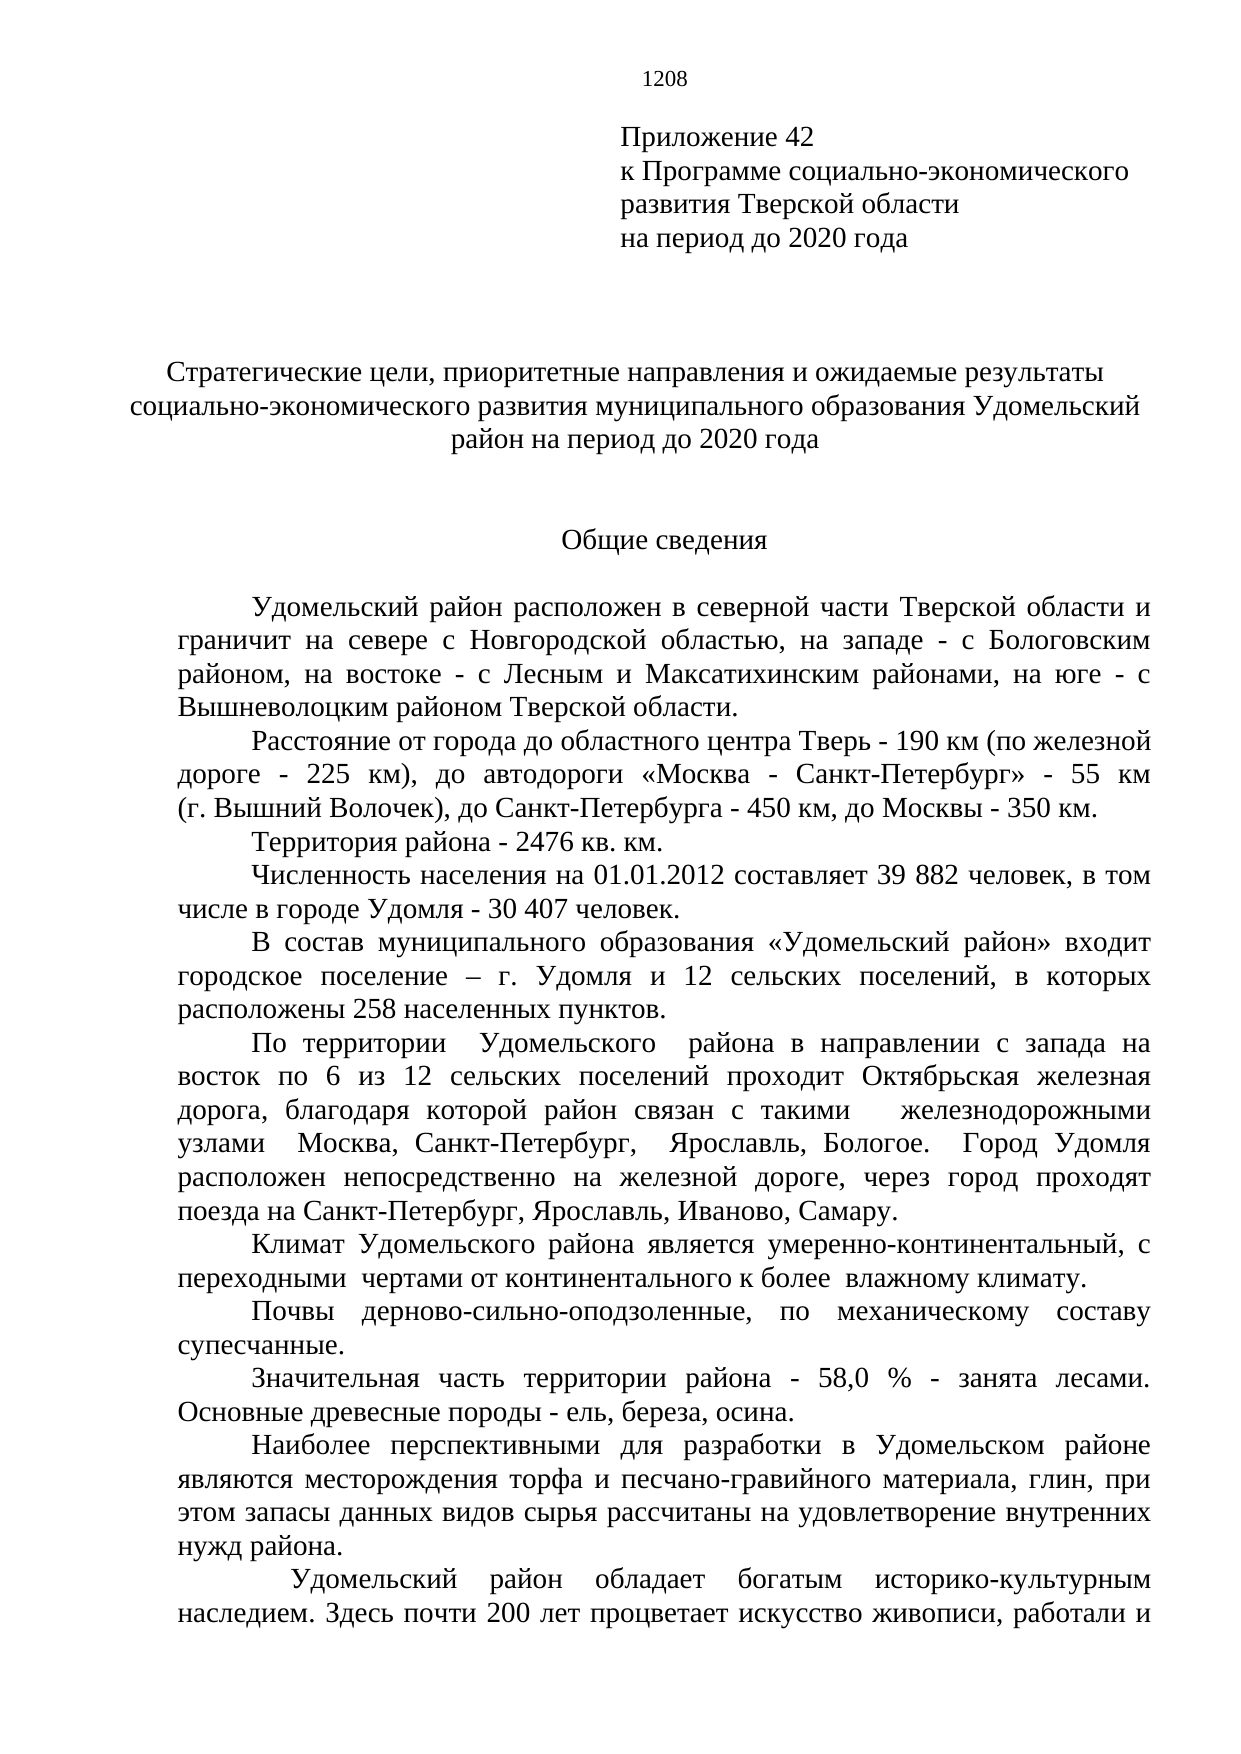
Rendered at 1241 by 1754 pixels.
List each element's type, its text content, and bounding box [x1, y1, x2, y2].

text к Программе социально-экономического [177, 153, 1152, 186]
text В состав муниципального образования «Удомельский район» входит городское поселение – г. Удомля и 12 сельских поселений, в которых расположены 258 населенных пунктов. [177, 924, 1152, 1025]
text Почвы дерново-сильно-оподзоленные, по механическому составу супесчанные. [177, 1293, 1152, 1360]
text Наиболее перспективными для разработки в Удомельском районе являются месторождения торфа и песчано-гравийного материала, глин, при этом запасы данных видов сырья рассчитаны на удовлетворение внутренних нужд района. [177, 1427, 1152, 1562]
text Климат Удомельского района является умеренно-континентальный, с переходными чертами от континентального к более влажному климату. [177, 1226, 1152, 1293]
text Удомельский район расположен в северной части Тверской области и граничит на севере с Новгородской областью, на западе - с Бологовским районом, на востоке - с Лесным и Максатихинским районами, на юге - с Вышневолоцким районом Тверской области. [177, 589, 1152, 723]
text Территория района - 2476 кв. км. [177, 824, 1152, 857]
text Значительная часть территории района - 58,0 % - занята лесами. Основные древесные породы - ель, береза, осина. [177, 1360, 1152, 1427]
text Стратегические цели, приоритетные направления и ожидаемые результаты социально-экономического развития муниципального образования Удомельский район на период до 2020 года [118, 354, 1152, 455]
text на период до 2020 года [177, 220, 1152, 253]
text Общие сведения [177, 522, 1152, 555]
text Приложение 42 [177, 119, 1152, 153]
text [177, 1562, 1152, 1629]
text развития Тверской области [177, 186, 1152, 220]
text Численность населения на 01.01.2012 составляет 39 882 человек, в том числе в городе Удомля - 30 407 человек. [177, 857, 1152, 924]
text По территории Удомельского района в направлении с запада на восток по 6 из 12 сельских поселений проходит Октябрьская железная дорога, благодаря которой район связан с такими железнодорожными узлами Москва, Санкт-Петербург, Ярославль, Бологое. Город Удомля расположен непосредственно на железной дороге, через город проходят поезда на Санкт-Петербург, Ярославль, Иваново, Самару. [177, 1025, 1152, 1226]
text Расстояние от города до областного центра Тверь - (по железной дороге - ), до автодороги «Москва - Санкт-Петербург» - (г. Вышний Волочек), до Санкт-Петербурга - , до Москвы - . [177, 723, 1152, 824]
